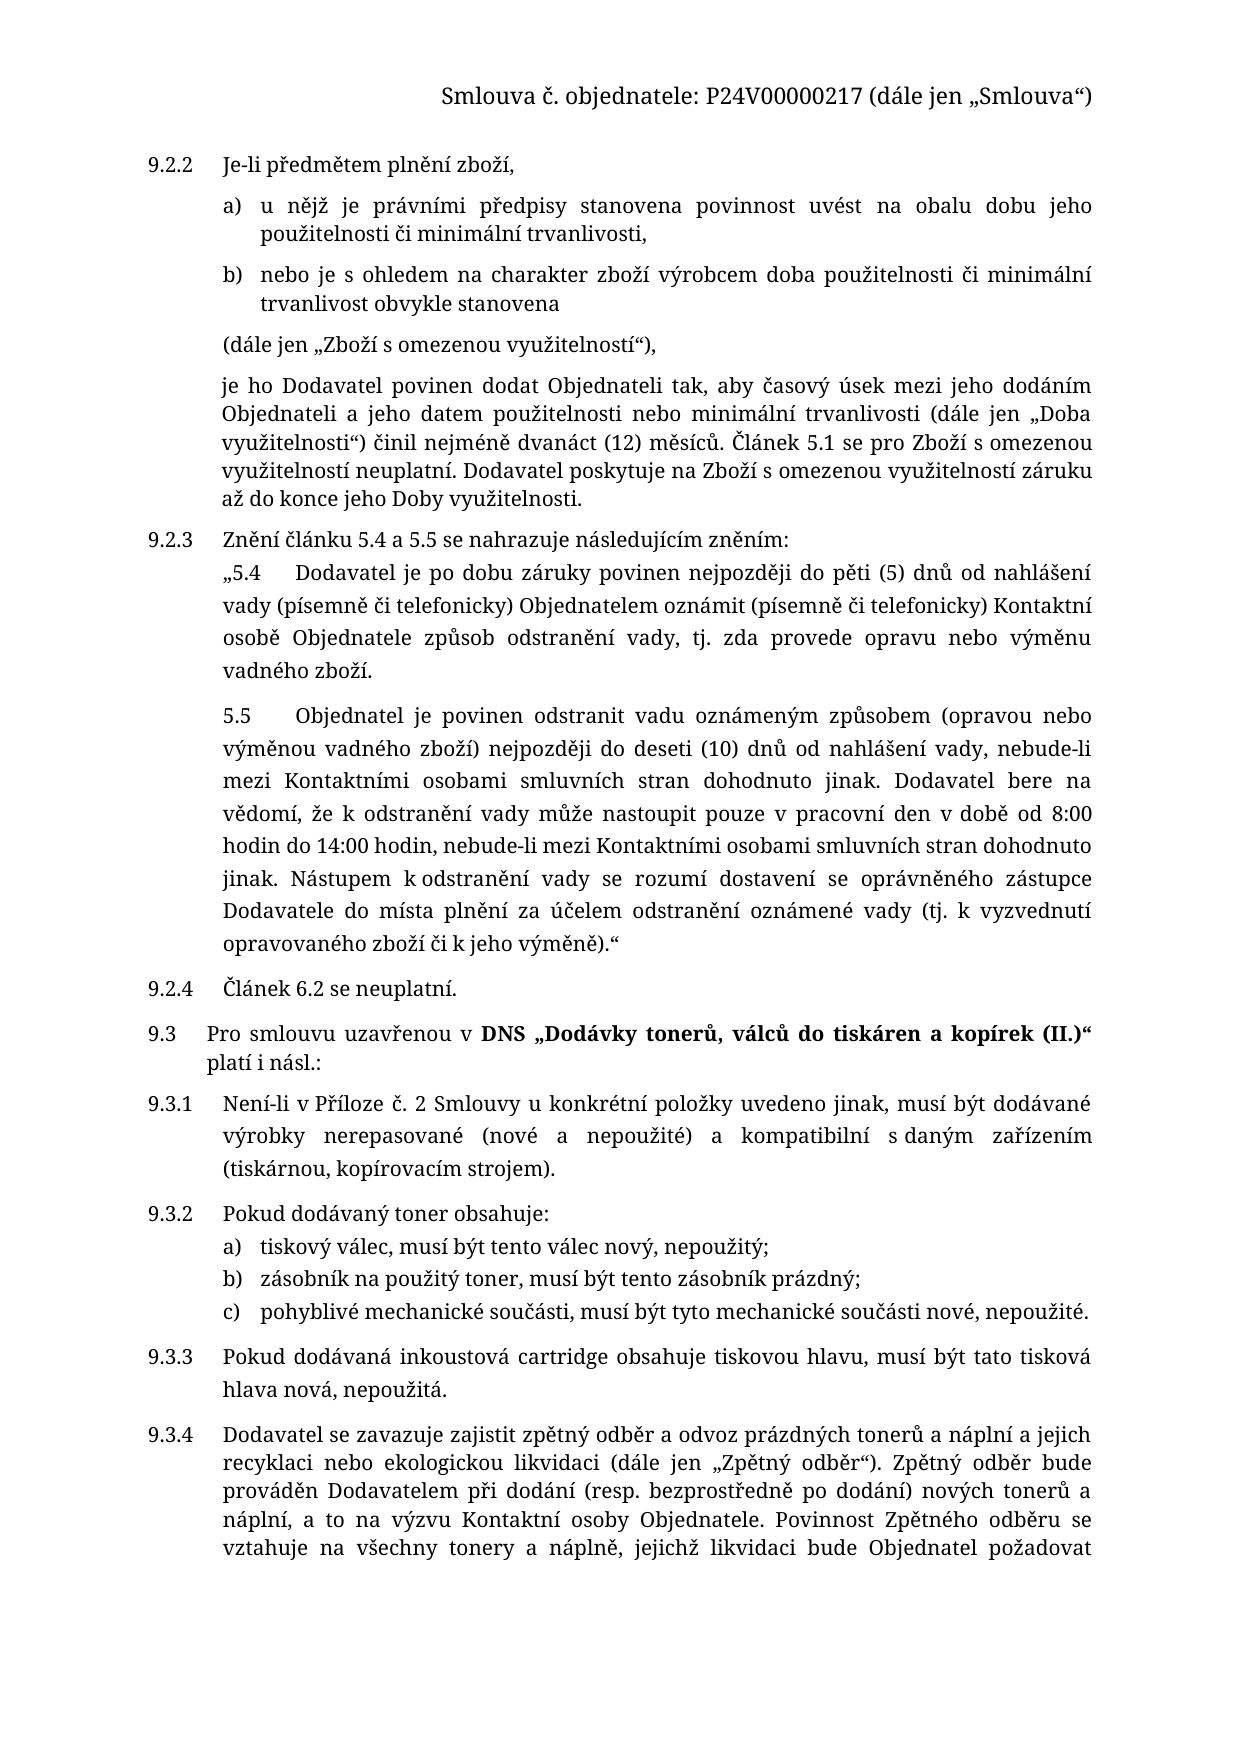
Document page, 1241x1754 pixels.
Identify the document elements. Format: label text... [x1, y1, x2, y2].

list Znění článku 5.4 a 5.5 se nahrazuje následujícím zněním: [148, 526, 1093, 554]
list Není-li v Příloze č. 2 Smlouvy u konkrétní položky uvedeno jinak, musí být dodávané výrobky nerepasované (nové a nepoužité) a kompatibilní s daným zařízením (tiskárnou, kopírovacím strojem). [148, 1089, 1093, 1182]
list Pokud dodávaná inkoustová cartridge obsahuje tiskovou hlavu, musí být tato tisková hlava nová, nepoužitá. [148, 1342, 1093, 1403]
list nebo je s ohledem na charakter zboží výrobcem doba použitelnosti či minimální trvanlivost obvykle stanovena [223, 261, 1093, 317]
text je ho Dodavatel povinen dodat Objednateli tak, aby časový úsek mezi jeho dodáním Objednateli a jeho datem použitelnosti nebo minimální trvanlivosti (dále jen „Doba využitelnosti“) činil nejméně dvanáct (12) měsíců. Článek 5.1 se pro Zboží s omezenou využitelností neuplatní. Dodavatel poskytuje na Zboží s omezenou využitelností záruku až do konce jeho Doby využitelnosti. [221, 371, 1093, 513]
list tiskový válec, musí být tento válec nový, nepoužitý; [223, 1232, 1093, 1260]
list Pokud dodávaný toner obsahuje: [148, 1199, 1093, 1228]
list Je-li předmětem plnění zboží, [148, 150, 1093, 179]
list Článek 6.2 se neuplatní. [148, 974, 1093, 1003]
list Pro smlouvu uzavřenou v DNS „Dodávky tonerů, válců do tiskáren a kopírek (II.)“ platí i násl.: [148, 1019, 1093, 1076]
list u nějž je právními předpisy stanovena povinnost uvést na obalu dobu jeho použitelnosti či minimální trvanlivosti, [223, 191, 1093, 248]
text (dále jen „Zboží s omezenou využitelností“), [223, 330, 1093, 358]
list pohyblivé mechanické součásti, musí být tyto mechanické součásti nové, nepoužité. [223, 1297, 1093, 1325]
list 5.5 Objednatel je povinen odstranit vadu oznámeným způsobem (opravou nebo výměnou vadného zboží) nejpozději do deseti (10) dnů od nahlášení vady, nebude-li mezi Kontaktními osobami smluvních stran dohodnuto jinak. Dodavatel bere na vědomí, že k odstranění vady může nastoupit pouze v pracovní den v době od 8:00 hodin do 14:00 hodin, nebude-li mezi Kontaktními osobami smluvních stran dohodnuto jinak. Nástupem k odstranění vady se rozumí dostavení se oprávněného zástupce Dodavatele do místa plnění za účelem odstranění oznámené vady (tj. k vyzvednutí opravovaného zboží či k jeho výměně).“ [223, 701, 1093, 958]
list zásobník na použitý toner, musí být tento zásobník prázdný; [223, 1264, 1093, 1293]
list „5.4 Dodavatel je po dobu záruky povinen nejpozději do pěti (5) dnů od nahlášení vady (písemně či telefonicky) Objednatelem oznámit (písemně či telefonicky) Kontaktní osobě Objednatele způsob odstranění vady, tj. zda provede opravu nebo výměnu vadného zboží. [223, 558, 1093, 684]
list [148, 1420, 1093, 1562]
